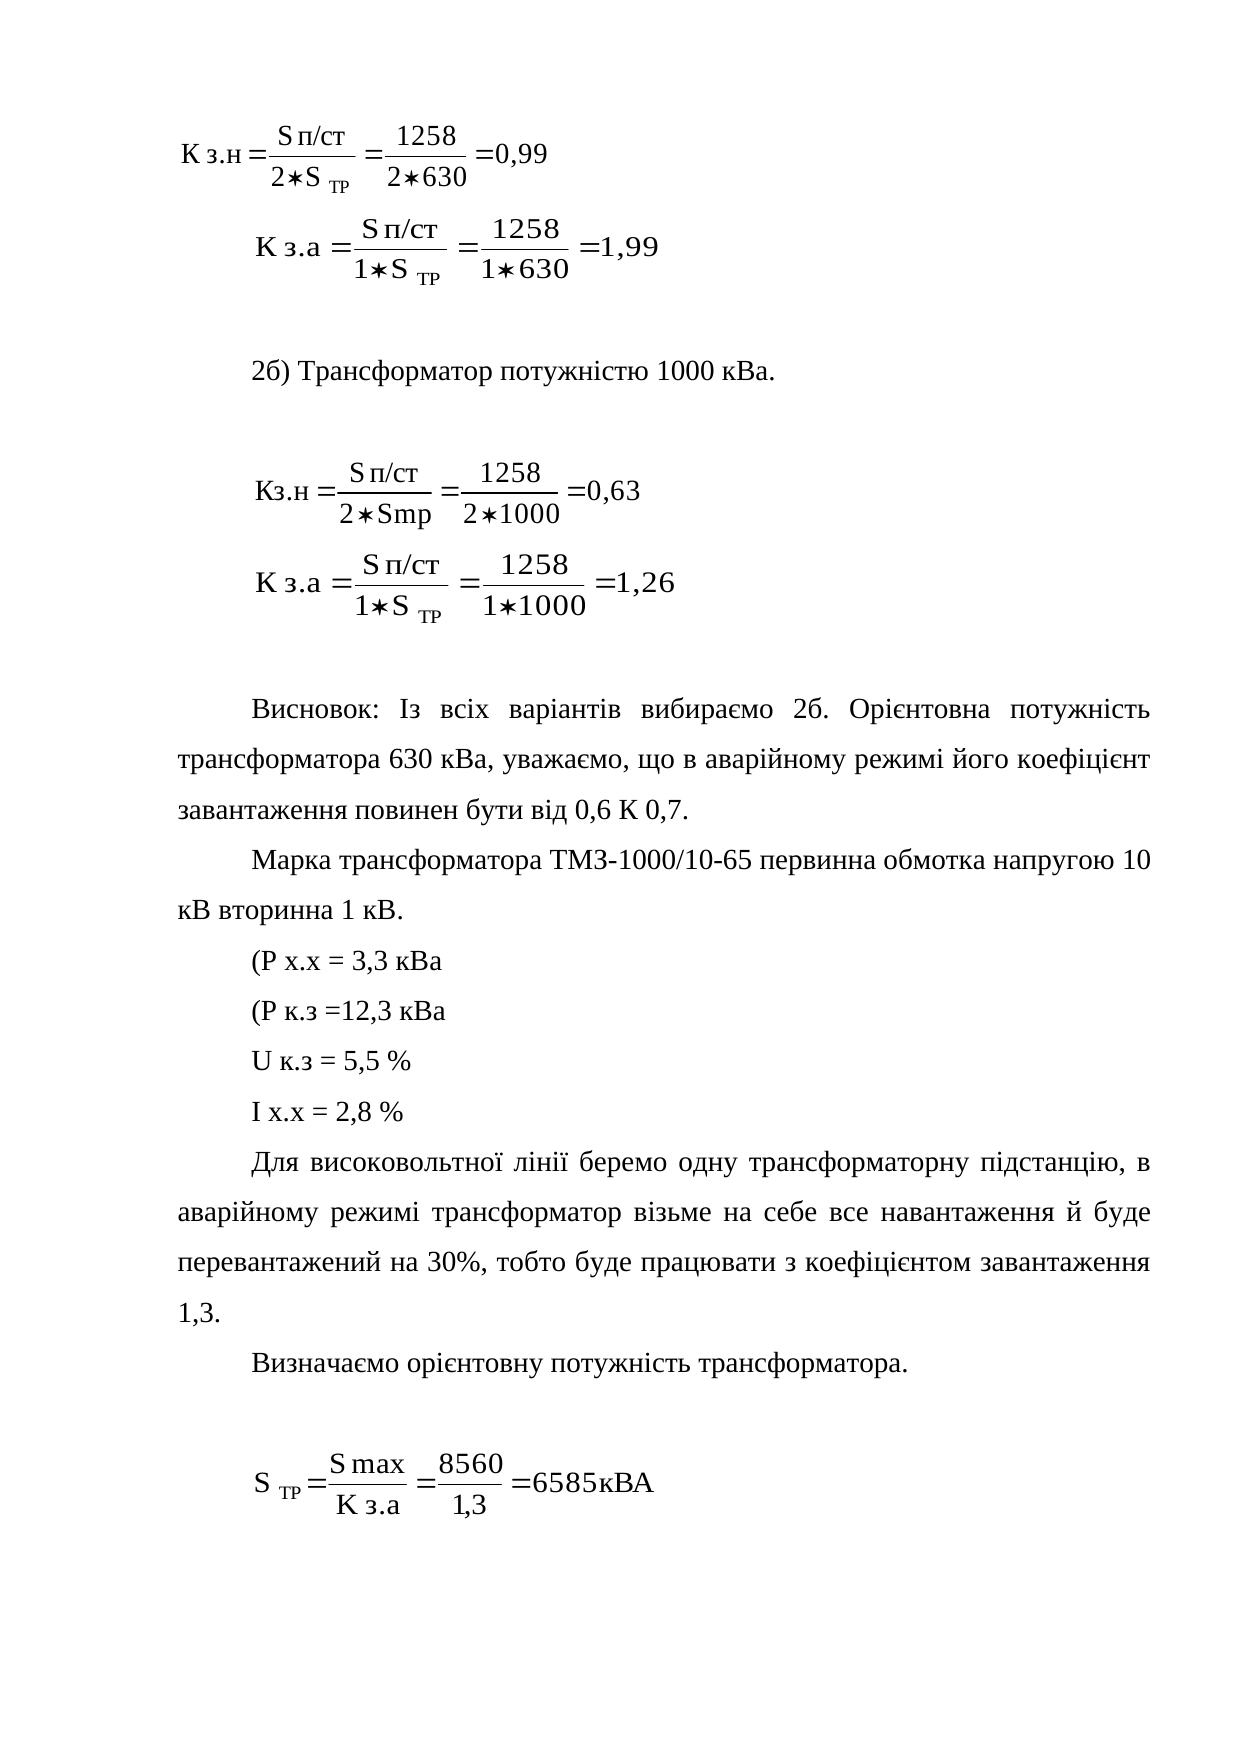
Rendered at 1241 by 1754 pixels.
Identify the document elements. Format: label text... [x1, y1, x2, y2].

text Для високовольтної лінії беремо одну трансформаторну підстанцію, в аварійному режимі трансформатор візьме на себе все навантаження й буде перевантажений на 30%, тобто буде працювати з коефіцієнтом завантаження 1,3. [177, 1144, 1152, 1328]
text 2б) Трансформатор потужністю 1000 кВа. [177, 353, 1152, 387]
text U к.з = 5,5 % [177, 1043, 1152, 1077]
text I х.х = 2,8 % [177, 1094, 1152, 1127]
text Висновок: Із всіх варіантів вибираємо 2б. Орієнтовна потужність трансформатора 630 кВа, уважаємо, що в аварійному режимі його коефіцієнт завантаження повинен бути від 0,6 К 0,7. [177, 691, 1152, 825]
text (Р х.х = 3,3 кВа [177, 943, 1152, 976]
text (Р к.з =12,3 кВа [177, 993, 1152, 1027]
text Визначаємо орієнтовну потужність трансформатора. [177, 1345, 1152, 1379]
text Марка трансформатора ТМЗ-1000/10-65 первинна обмотка напругою 10 кВ вторинна 1 кВ. [177, 842, 1152, 926]
